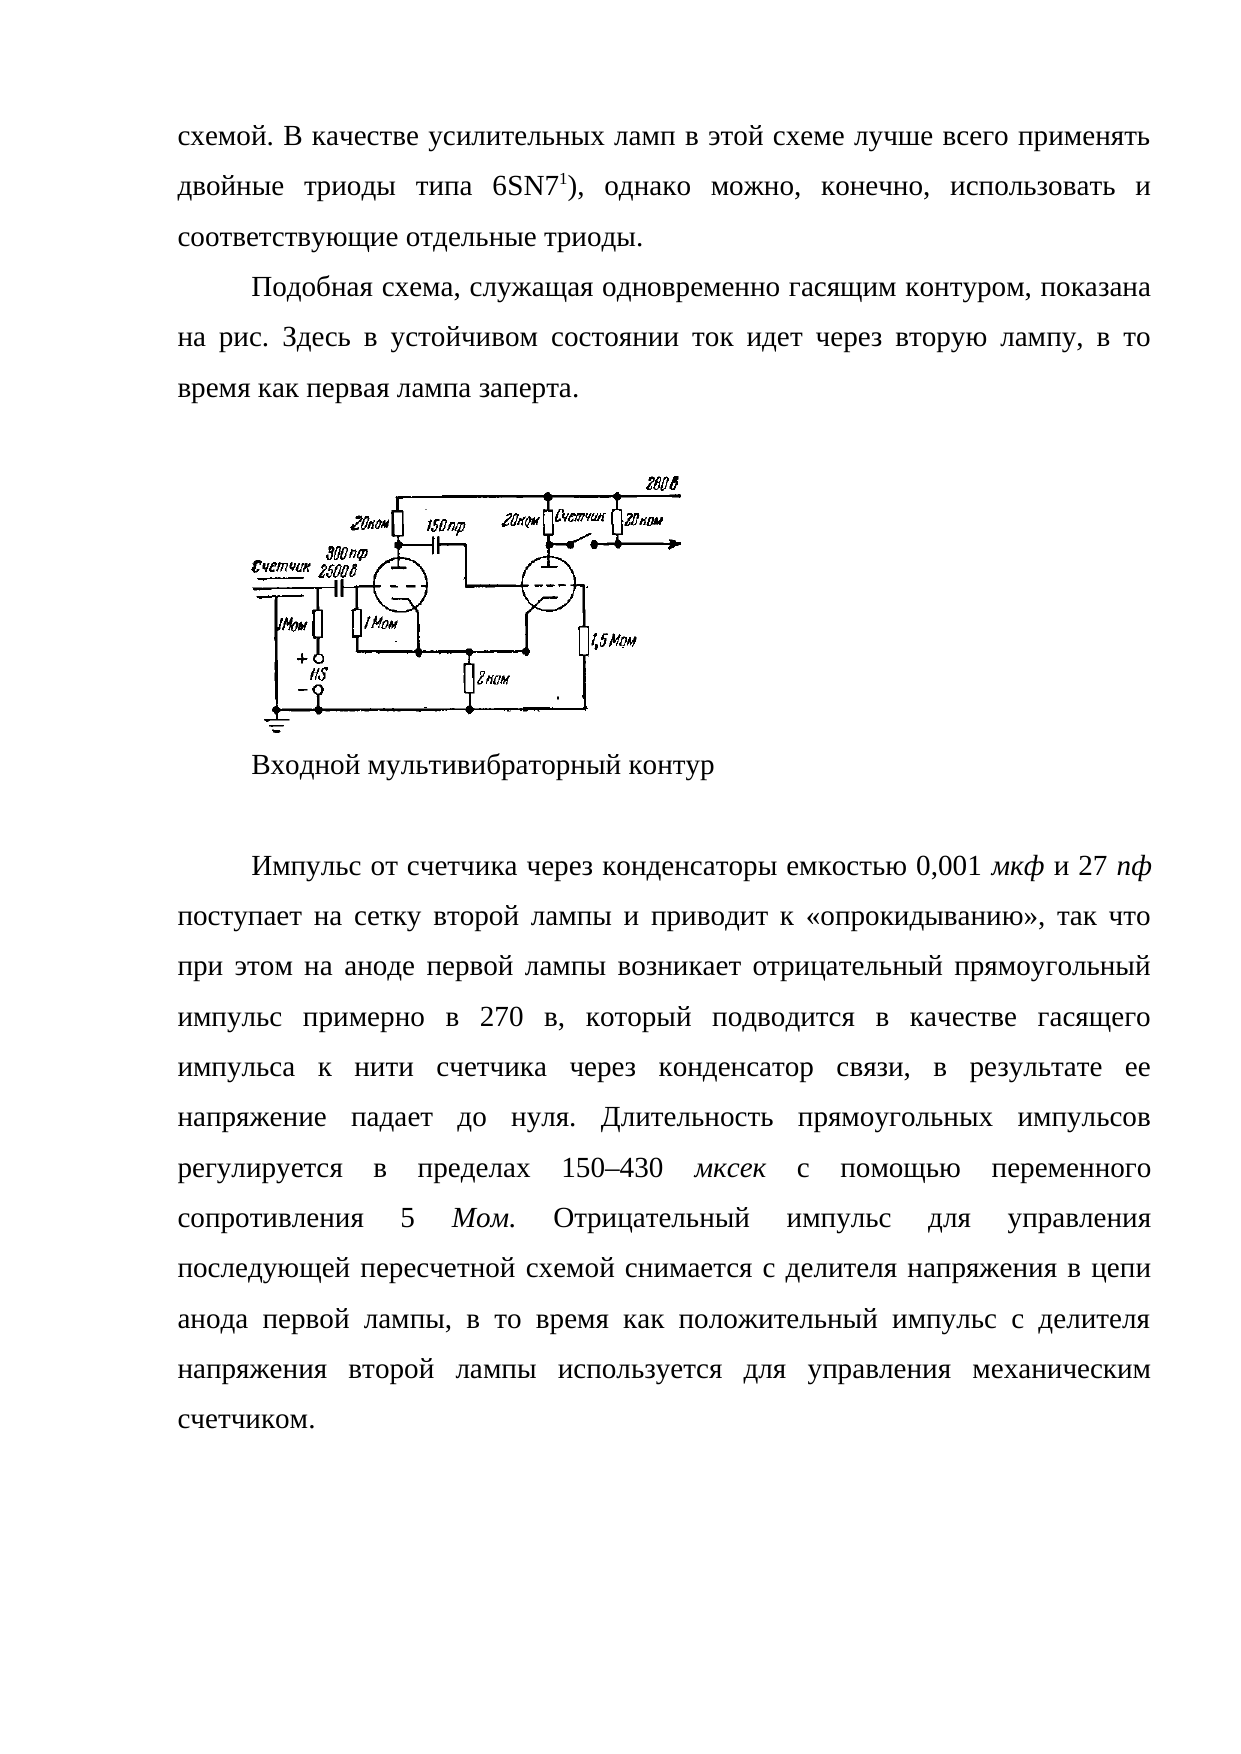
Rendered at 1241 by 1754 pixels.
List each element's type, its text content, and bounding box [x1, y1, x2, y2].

text Входной мультивибраторный контур [177, 747, 1152, 781]
picture [251, 470, 681, 733]
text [177, 118, 1152, 252]
text Импульс от счетчика через конденсаторы емкостью 0,001 мкф и 27 пф поступает на сетку второй лампы и приводит к «опрокидыванию», так что при этом на аноде первой лампы возникает отрицательный прямоугольный импульс примерно в 270 в, который подводится в качестве гасящего импульса к нити счетчика через конденсатор связи, в результате ее напряжение падает до нуля. Длительность прямоугольных импульсов регулируется в пределах 150–430 мксек с помощью переменного сопротивления 5 Мом. Отрицательный импульс для управления последующей пересчетной схемой снимается с делителя напряжения в цепи анода первой лампы, в то время как положительный импульс с делителя напряжения второй лампы используется для управления механическим счетчиком. [177, 848, 1152, 1435]
text Подобная схема, служащая одновременно гасящим контуром, показана на рис. Здесь в устойчивом состоянии ток идет через вторую лампу, в то время как первая лампа заперта. [177, 269, 1152, 403]
